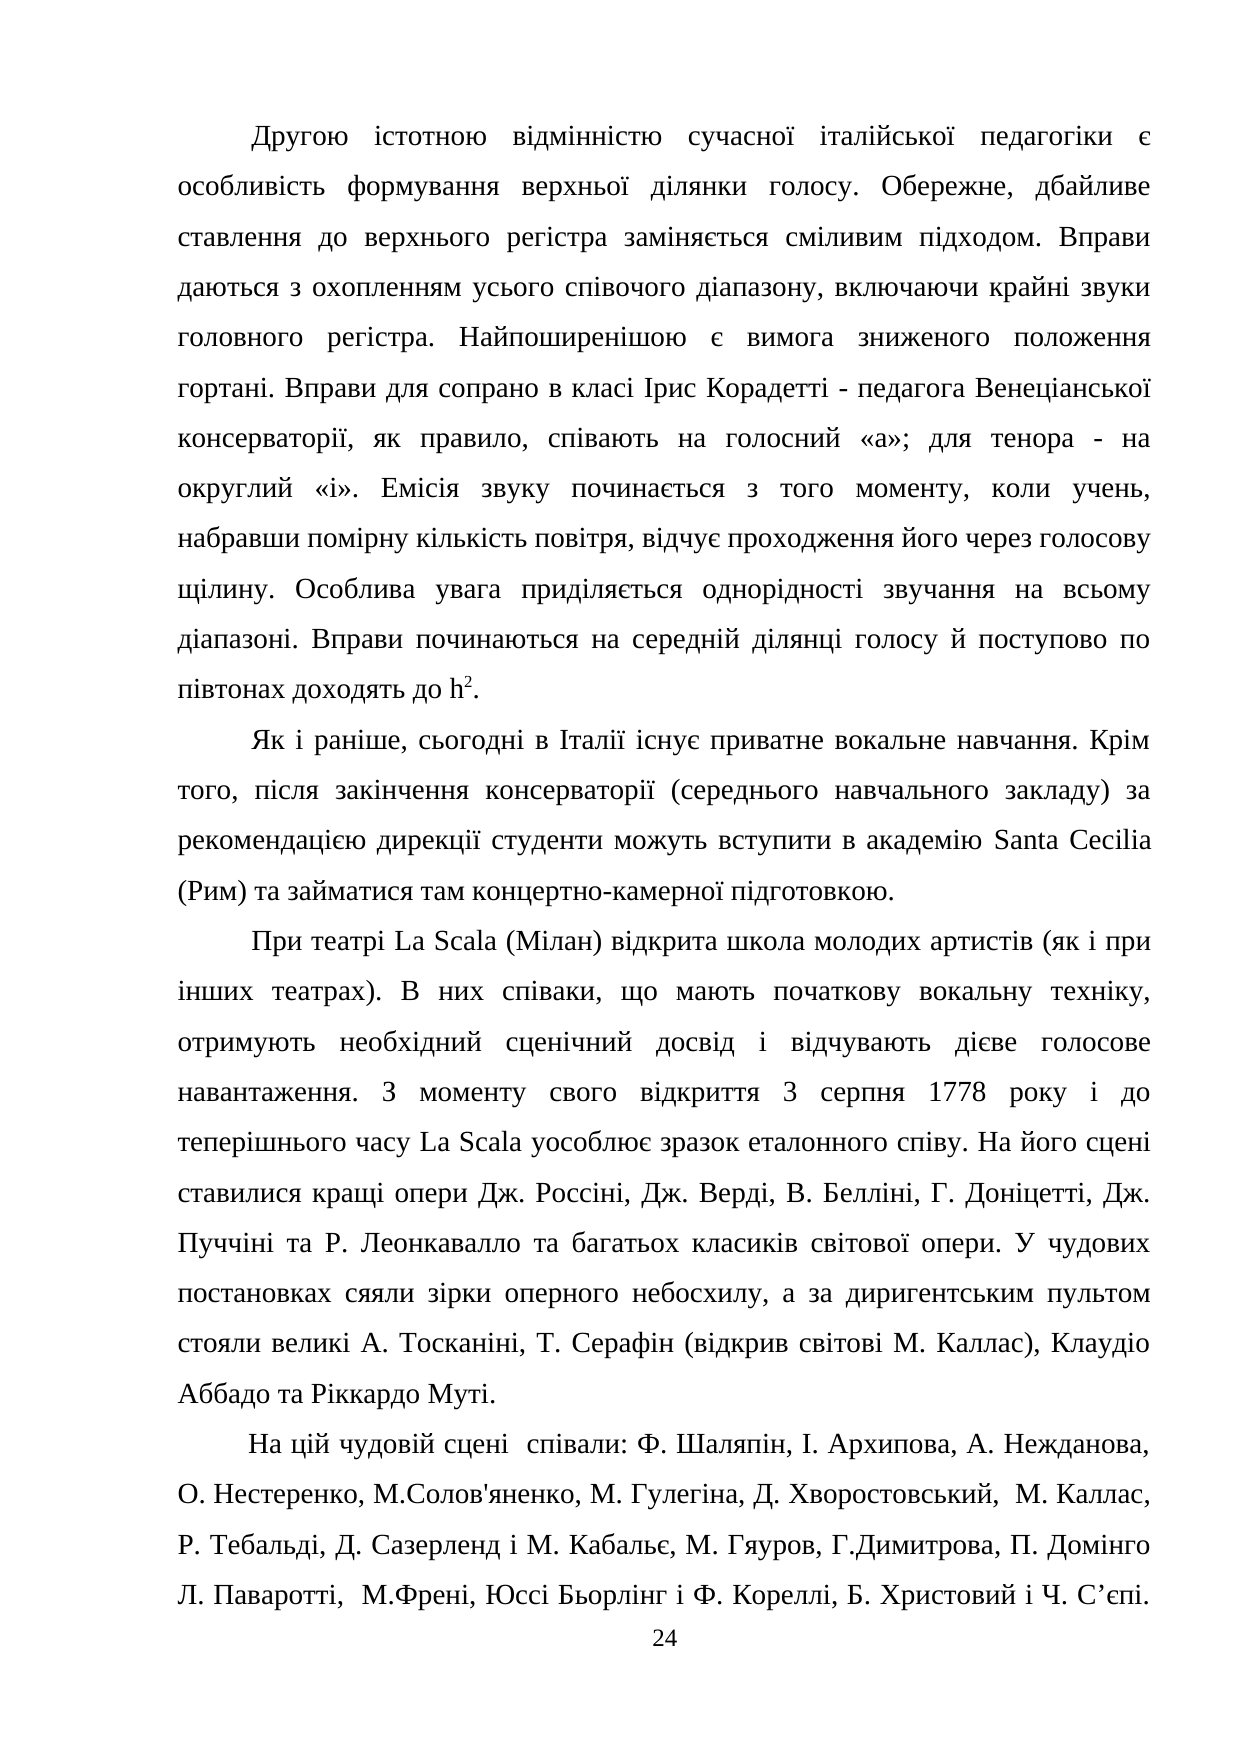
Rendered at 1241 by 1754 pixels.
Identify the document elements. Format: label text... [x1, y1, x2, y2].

text Другою істотною відмінністю сучасної італійської педагогіки є особливість формування верхньої ділянки голосу. Обережне, дбайливе ставлення до верхнього регістра заміняється сміливим підходом. Вправи даються з охопленням усього співочого діапазону, включаючи крайні звуки головного регістра. Найпоширенішою є вимога зниженого положення гортані. Вправи для сопрано в класі Ірис Корадетті - педагога Венеціанської консерваторії, як правило, співають на голосний «а»; для тенора - на округлий «і». Емісія звуку починається з того моменту, коли учень, набравши помірну кількість повітря, відчує проходження його через голосову щілину. Особлива увага приділяється однорідності звучання на всьому діапазоні. Вправи починаються на середній ділянці голосу й поступово по півтонах доходять до h2. [177, 118, 1152, 705]
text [177, 1426, 1152, 1611]
text При театрі La Scala (Мілан) відкрита школа молодих артистів (як і при інших театрах). В них співаки, що мають початкову вокальну техніку, отримують необхідний сценічний досвід і відчувають дієве голосове навантаження. З моменту свого відкриття 3 серпня 1778 року і до теперішнього часу La Scala уособлює зразок еталонного співу. На його сцені ставилися кращі опери Дж. Россіні, Дж. Верді, В. Белліні, Г. Доніцетті, Дж. Пуччіні та Р. Леонкавалло та багатьох класиків світової опери. У чудових постановках сяяли зірки оперного небосхилу, а за диригентським пультом стояли великі А. Тосканіні, Т. Серафін (відкрив світові М. Каллас), Клаудіо Аббадо та Ріккардо Муті. [177, 923, 1152, 1409]
text Як і раніше, сьогодні в Італії існує приватне вокальне навчання. Крім того, після закінчення консерваторії (середнього навчального закладу) за рекомендацією дирекції студенти можуть вступити в академію Santa Cecilia (Рим) та займатися там концертно-камерної підготовкою. [177, 722, 1152, 906]
